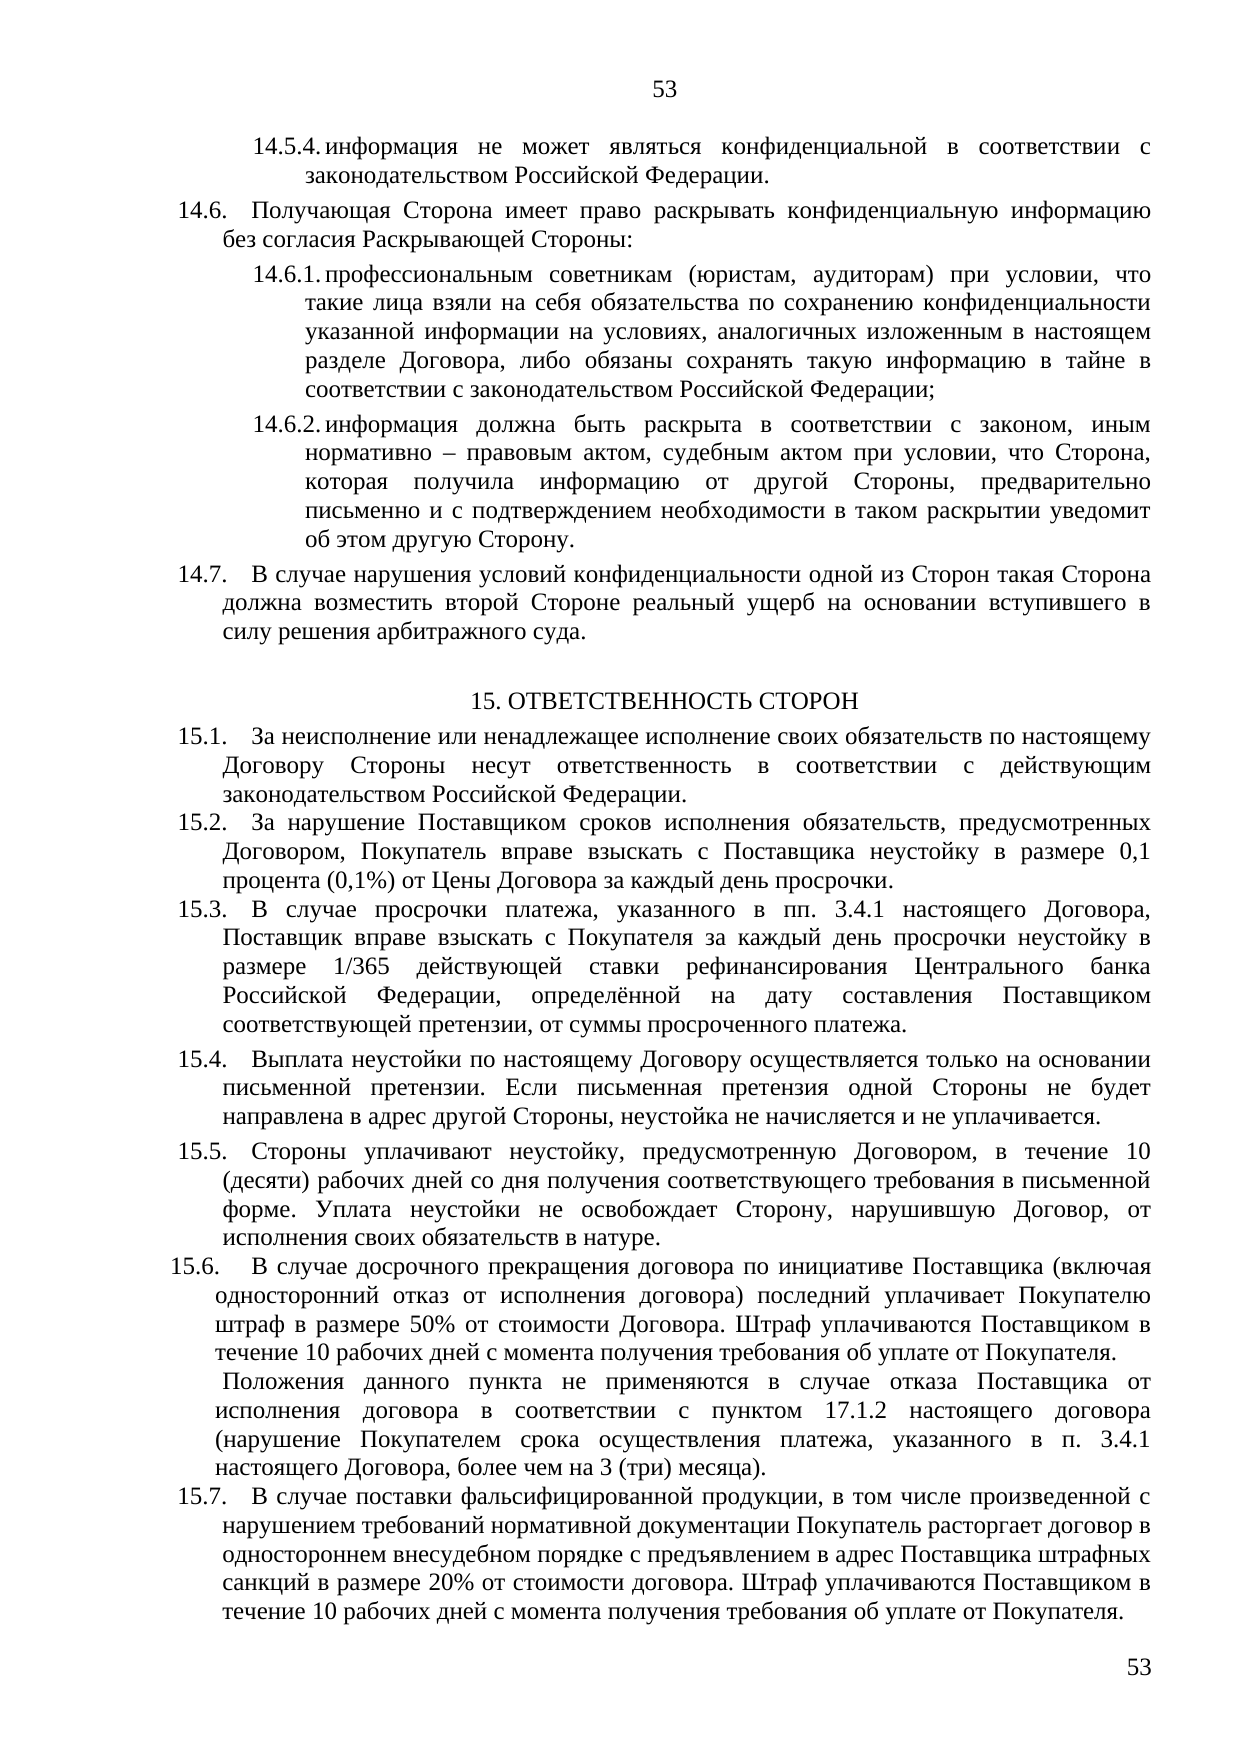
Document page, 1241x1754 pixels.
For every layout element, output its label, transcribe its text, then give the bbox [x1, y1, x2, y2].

list Получающая Сторона имеет право раскрывать конфиденциальную информацию без согласия Раскрывающей Стороны: [177, 195, 1152, 252]
list Выплата неустойки по настоящему Договору осуществляется только на основании письменной претензии. Если письменная претензия одной Стороны не будет направлена в адрес другой Стороны, неустойка не начисляется и не уплачивается. [177, 1044, 1152, 1130]
list информация не может являться конфиденциальной в соответствии с законодательством Российской Федерации. [252, 131, 1152, 189]
list За нарушение Поставщиком сроков исполнения обязательств, предусмотренных Договором, Покупатель вправе взыскать с Поставщика неустойку в размере 0,1 процента (0,1%) от Цены Договора за каждый день просрочки. [177, 807, 1152, 894]
list В случае нарушения условий конфиденциальности одной из Сторон такая Сторона должна возместить второй Стороне реальный ущерб на основании вступившего в силу решения арбитражного суда. [177, 559, 1152, 645]
list В случае поставки фальсифицированной продукции, в том числе произведенной с нарушением требований нормативной документации Покупатель расторгает договор в одностороннем внесудебном порядке с предъявлением в адрес Поставщика штрафных санкций в размере 20% от стоимости договора. Штраф уплачиваются Поставщиком в течение 10 рабочих дней с момента получения требования об уплате от Покупателя. [177, 1481, 1152, 1625]
list В случае досрочного прекращения договора по инициативе Поставщика (включая односторонний отказ от исполнения договора) последний уплачивает Покупателю штраф в размере 50% от стоимости Договора. Штраф уплачиваются Поставщиком в течение 10 рабочих дней с момента получения требования об уплате от Покупателя. [170, 1251, 1152, 1366]
list За неисполнение или ненадлежащее исполнение своих обязательств по настоящему Договору Стороны несут ответственность в соответствии с действующим законодательством Российской Федерации. [177, 721, 1152, 807]
list информация должна быть раскрыта в соответствии с законом, иным нормативно – правовым актом, судебным актом при условии, что Сторона, которая получила информацию от другой Стороны, предварительно письменно и с подтверждением необходимости в таком раскрытии уведомит об этом другую Сторону. [252, 409, 1152, 552]
list Стороны уплачивают неустойку, предусмотренную Договором, в течение 10 (десяти) рабочих дней со дня получения соответствующего требования в письменной форме. Уплата неустойки не освобождает Сторону, нарушившую Договор, от исполнения своих обязательств в натуре. [177, 1136, 1152, 1251]
text Положения данного пункта не применяются в случае отказа Поставщика от исполнения договора в соответствии с пунктом 17.1.2 настоящего договора (нарушение Покупателем срока осуществления платежа, указанного в п. 3.4.1 настоящего Договора, более чем на 3 (три) месяца). [215, 1366, 1152, 1481]
list В случае просрочки платежа, указанного в пп. 3.4.1 настоящего Договора, Поставщик вправе взыскать с Покупателя за каждый день просрочки неустойку в размере 1/365 действующей ставки рефинансирования Центрального банка Российской Федерации, определённой на дату составления Поставщиком соответствующей претензии, от суммы просроченного платежа. [177, 894, 1152, 1037]
list профессиональным советникам (юристам, аудиторам) при условии, что такие лица взяли на себя обязательства по сохранению конфиденциальности указанной информации на условиях, аналогичных изложенным в настоящем разделе Договора, либо обязаны сохранять такую информацию в тайне в соответствии с законодательством Российской Федерации; [252, 259, 1152, 402]
list ОТВЕТСТВЕННОСТЬ СТОРОН [177, 686, 1152, 715]
